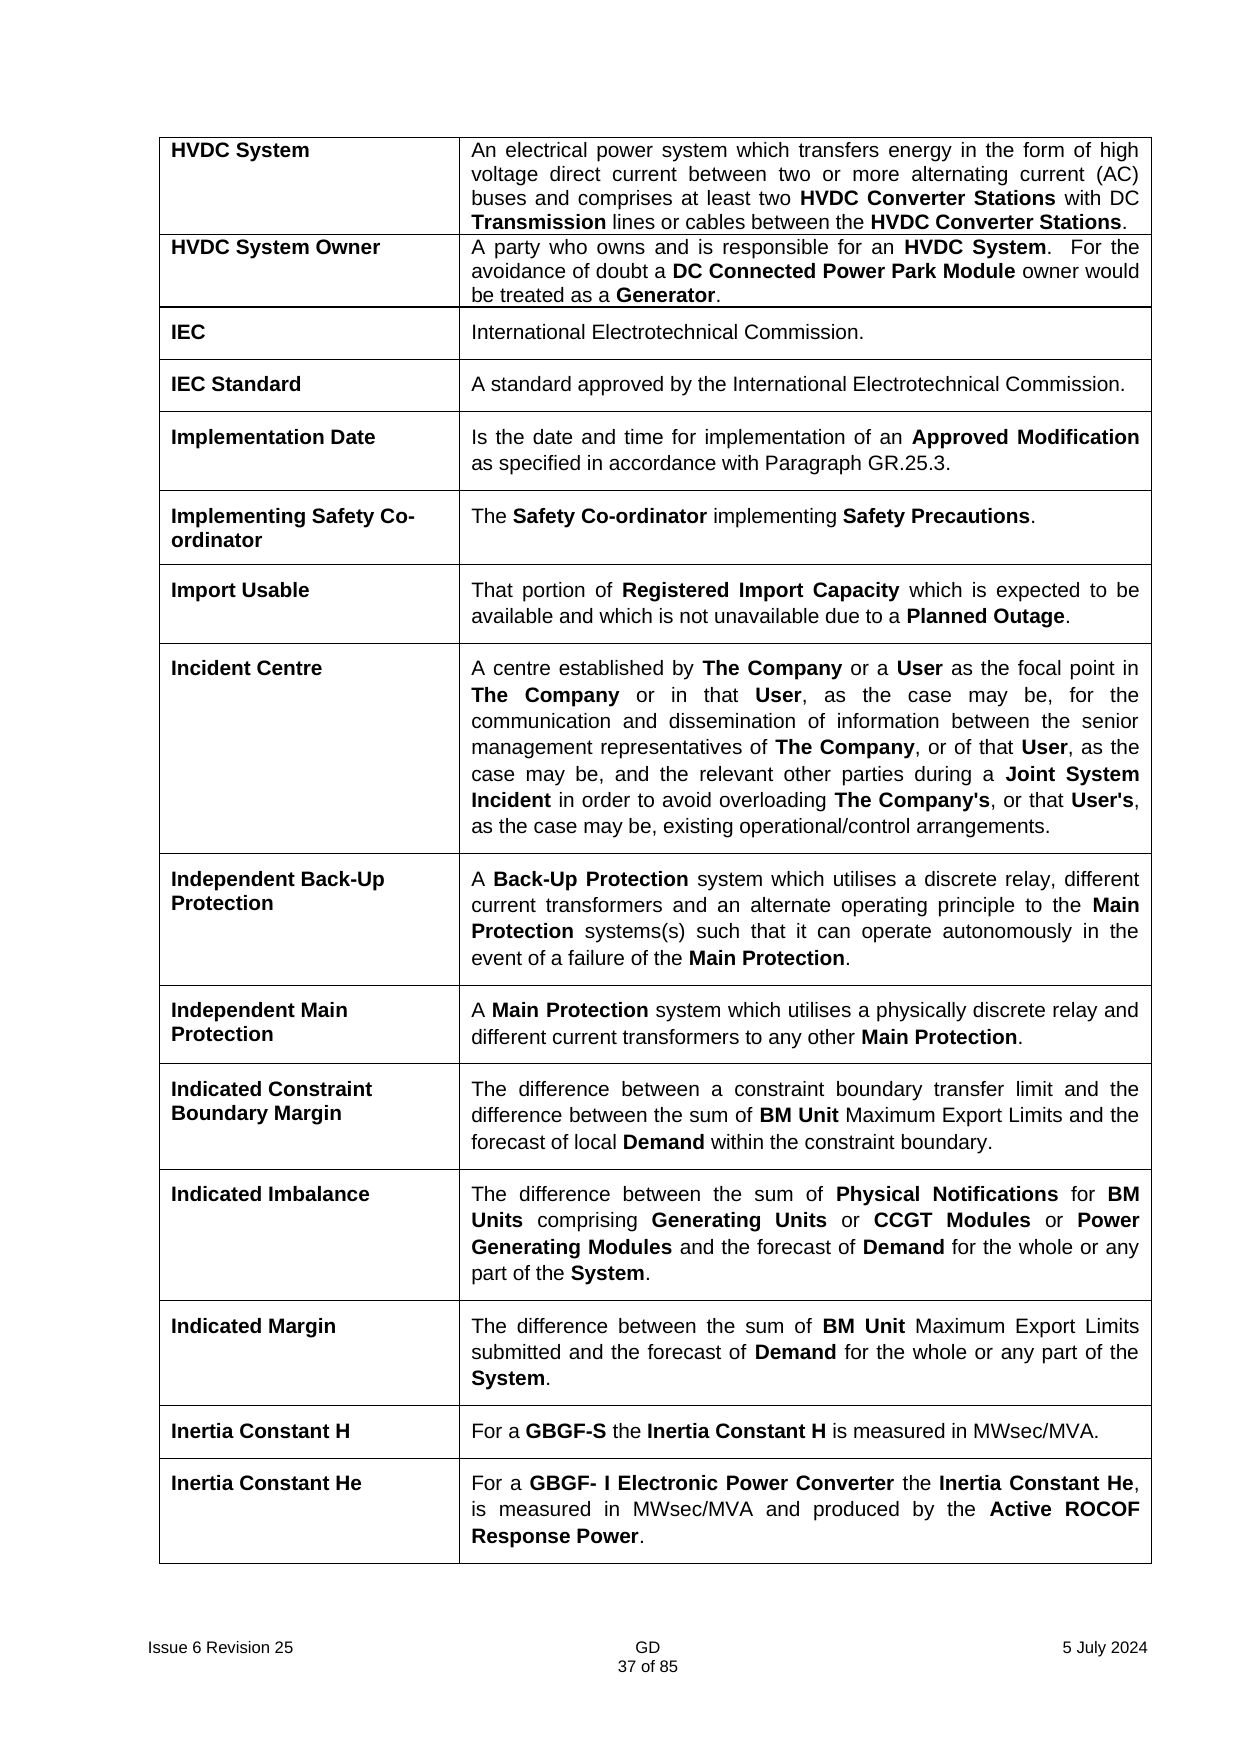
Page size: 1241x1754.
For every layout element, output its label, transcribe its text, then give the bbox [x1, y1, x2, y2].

table_cell A Main Protection system which utilises a physically discrete relay and different current transformers to any other Main Protection. [460, 986, 1151, 1063]
table_cell IEC [160, 308, 459, 359]
table_cell Is the date and time for implementation of an Approved Modification as specified in accordance with Paragraph GR.25.3. [460, 412, 1151, 490]
table_cell IEC Standard [160, 360, 459, 411]
table_cell Incident Centre [160, 644, 459, 853]
table_cell Inertia Constant He [160, 1459, 459, 1562]
table_cell Indicated Margin [160, 1301, 459, 1405]
table_cell An electrical power system which transfers energy in the form of high voltage direct current between two or more alternating current (AC) buses and comprises at least two HVDC Converter Stations with DC Transmission lines or cables between the HVDC Converter Stations. [460, 138, 1151, 233]
table_cell A Back-Up Protection system which utilises a discrete relay, different current transformers and an alternate operating principle to the Main Protection systems(s) such that it can operate autonomously in the event of a failure of the Main Protection. [460, 854, 1151, 984]
table_cell That portion of Registered Import Capacity which is expected to be available and which is not unavailable due to a Planned Outage. [460, 565, 1151, 643]
table_cell Indicated Constraint Boundary Margin [160, 1064, 459, 1168]
table_cell Implementation Date [160, 412, 459, 490]
table_cell The difference between a constraint boundary transfer limit and the difference between the sum of BM Unit Maximum Export Limits and the forecast of local Demand within the constraint boundary. [460, 1064, 1151, 1168]
table_cell Import Usable [160, 565, 459, 643]
table_cell Independent Back-Up Protection [160, 854, 459, 984]
table_cell Independent Main Protection [160, 986, 459, 1063]
table_cell The difference between the sum of BM Unit Maximum Export Limits submitted and the forecast of Demand for the whole or any part of the System. [460, 1301, 1151, 1405]
table_cell The Safety Co-ordinator implementing Safety Precautions. [460, 491, 1151, 564]
table_cell A standard approved by the International Electrotechnical Commission. [460, 360, 1151, 411]
table_cell A centre established by The Company or a User as the focal point in The Company or in that User, as the case may be, for the communication and dissemination of information between the senior management representatives of The Company, or of that User, as the case may be, and the relevant other parties during a Joint System Incident in order to avoid overloading The Company's, or that User's, as the case may be, existing operational/control arrangements. [460, 644, 1151, 853]
table_cell Implementing Safety Co-ordinator [160, 491, 459, 564]
table_cell International Electrotechnical Commission. [460, 308, 1151, 359]
table_cell The difference between the sum of Physical Notifications for BM Units comprising Generating Units or CCGT Modules or Power Generating Modules and the forecast of Demand for the whole or any part of the System. [460, 1170, 1151, 1300]
table_cell Inertia Constant H [160, 1406, 459, 1457]
table_cell For a GBGF- I Electronic Power Converter the Inertia Constant He, is measured in MWsec/MVA and produced by the Active ROCOF Response Power. [460, 1459, 1151, 1562]
table_cell For a GBGF-S the Inertia Constant H is measured in MWsec/MVA. [460, 1406, 1151, 1457]
table_cell Indicated Imbalance [160, 1170, 459, 1300]
table_cell HVDC System [160, 138, 459, 233]
table_cell HVDC System Owner [160, 235, 459, 306]
table_cell A party who owns and is responsible for an HVDC System. For the avoidance of doubt a DC Connected Power Park Module owner would be treated as a Generator. [460, 235, 1151, 306]
